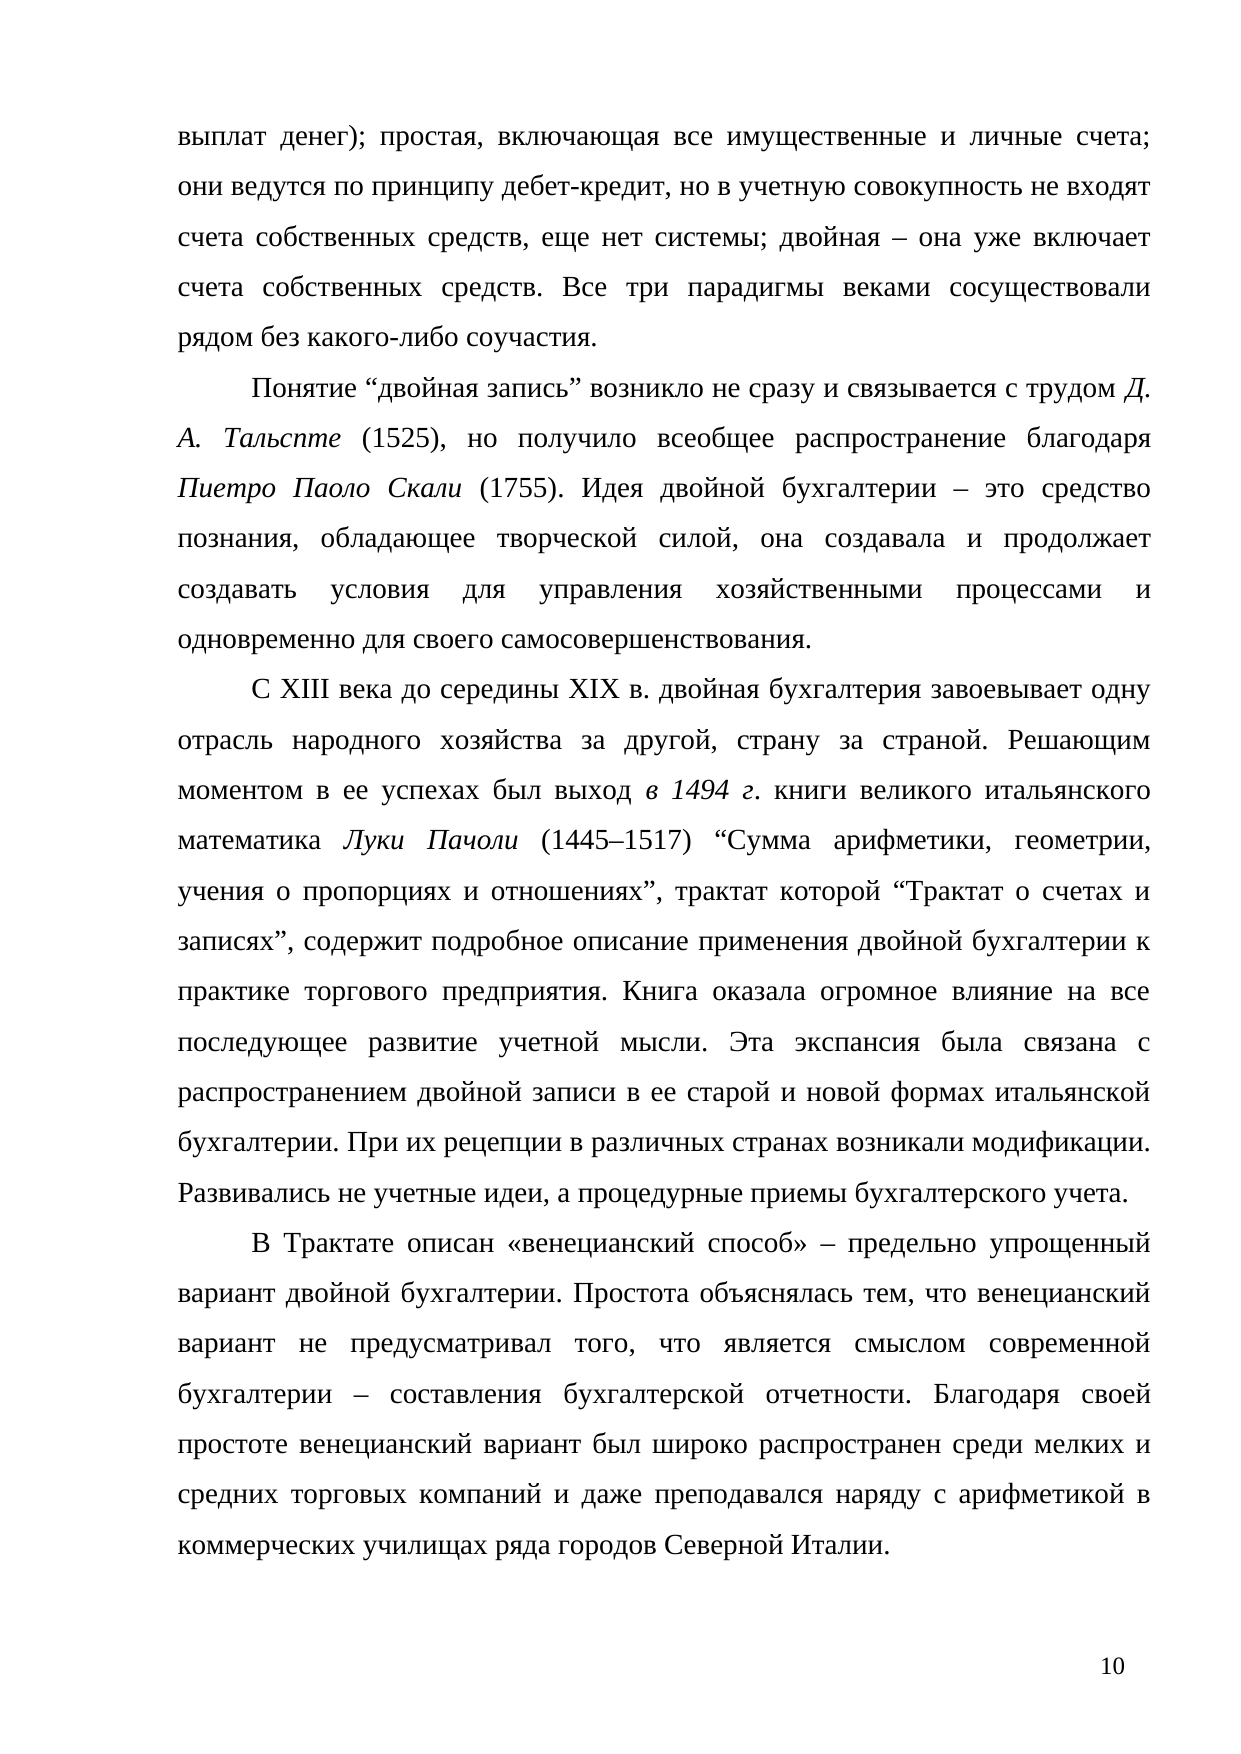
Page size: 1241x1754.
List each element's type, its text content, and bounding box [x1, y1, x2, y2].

text В Трактате описан «венецианский способ» – предельно упрощенный вариант двойной бухгалтерии. Простота объяснялась тем, что венецианский вариант не предусматривал того, что является смыслом современной бухгалтерии – составления бухгалтерской отчетности. Благодаря своей простоте венецианский вариант был широко распространен среди мелких и средних торговых компаний и даже преподавался наряду с арифметикой в коммерческих училищах ряда городов Северной Италии. [177, 1225, 1152, 1560]
text С XIII века до середины XIX в. двойная бухгалтерия завоевывает одну отрасль народного хозяйства за другой, страну за страной. Решающим моментом в ее успехах был выход в 1494 г. книги великого итальянского математика Луки Пачоли (1445–1517) “Сумма арифметики, геометрии, учения о пропорциях и отношениях”, трактат которой “Трактат о счетах и записях”, содержит подробное описание применения двойной бухгалтерии к практике торгового предприятия. Книга оказала огромное влияние на все последующее развитие учетной мысли. Эта экспансия была связана с распространением двойной записи в ее старой и новой формах итальянской бухгалтерии. При их рецепции в различных странах возникали модификации. Развивались не учетные идеи, а процедурные приемы бухгалтерского учета. [177, 672, 1152, 1208]
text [177, 118, 1152, 353]
text Понятие “двойная запись” возникло не сразу и связывается с трудом Д. А. Тальспте (1525), но получило всеобщее распространение благодаря Пиетро Паоло Скали (1755). Идея двойной бухгалтерии – это средство познания, обладающее творческой силой, она создавала и продолжает создавать условия для управления хозяйственными процессами и одновременно для своего самосовершенствования. [177, 370, 1152, 655]
